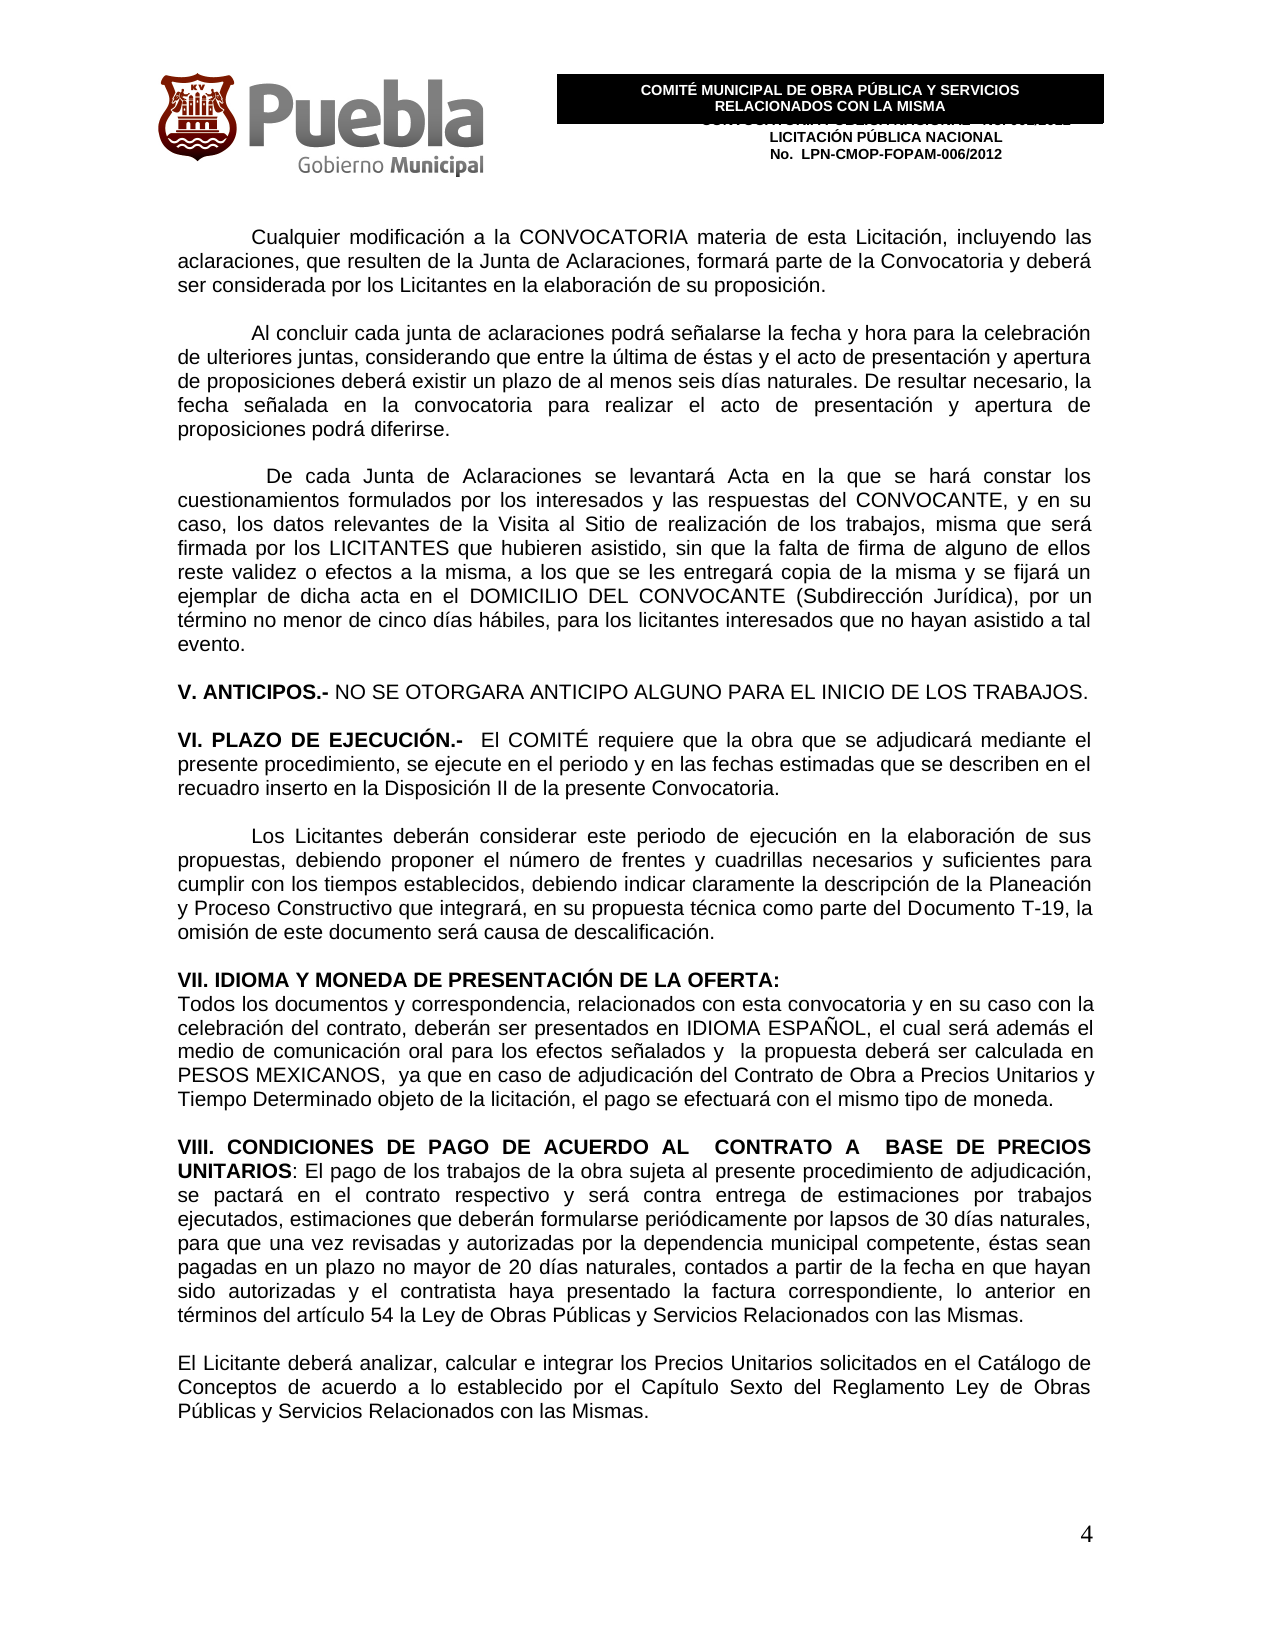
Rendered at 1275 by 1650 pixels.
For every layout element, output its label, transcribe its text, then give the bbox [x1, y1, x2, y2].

text De cada Junta de Aclaraciones se levantará Acta en la que se hará constar los cuestionamientos formulados por los interesados y las respuestas del CONVOCANTE, y en su caso, los datos relevantes de la Visita al Sitio de realización de los trabajos, misma que será firmada por los LICITANTES que hubieren asistido, sin que la falta de firma de alguno de ellos reste validez o efectos a la misma, a los que se les entregará copia de la misma y se fijará un ejemplar de dicha acta en el DOMICILIO DEL CONVOCANTE (Subdirección Jurídica), por un término no menor de cinco días hábiles, para los licitantes interesados que no hayan asistido a tal evento. [177, 464, 1093, 656]
text VIII. CONDICIONES DE PAGO DE ACUERDO AL CONTRATO A BASE DE PRECIOS UNITARIOS: El pago de los trabajos de la obra sujeta al presente procedimiento de adjudicación, se pactará en el contrato respectivo y será contra entrega de estimaciones por trabajos ejecutados, estimaciones que deberán formularse periódicamente por lapsos de 30 días naturales, para que una vez revisadas y autorizadas por la dependencia municipal competente, éstas sean pagadas en un plazo no mayor de 20 días naturales, contados a partir de la fecha en que hayan sido autorizadas y el contratista haya presentado la factura correspondiente, lo anterior en términos del artículo 54 la Ley de Obras Públicas y Servicios Relacionados con las Mismas. [177, 1135, 1093, 1327]
text Los Licitantes deberán considerar este periodo de ejecución en la elaboración de sus propuestas, debiendo proponer el número de frentes y cuadrillas necesarios y suficientes para cumplir con los tiempos establecidos, debiendo indicar claramente la descripción de la Planeación y Proceso Constructivo que integrará, en su propuesta técnica como parte del Documento T-19, la omisión de este documento será causa de descalificación. [177, 824, 1093, 943]
text Cualquier modificación a la CONVOCATORIA materia de esta Licitación, incluyendo las aclaraciones, que resulten de la Junta de Aclaraciones, formará parte de la Convocatoria y deberá ser considerada por los Licitantes en la elaboración de su proposición. [177, 225, 1093, 297]
subtitle V. ANTICIPOS.- NO SE OTORGARA ANTICIPO ALGUNO PARA EL INICIO DE LOS TRABAJOS. [177, 680, 1093, 704]
picture [158, 73, 484, 177]
text Al concluir cada junta de aclaraciones podrá señalarse la fecha y hora para la celebración de ulteriores juntas, considerando que entre la última de éstas y el acto de presentación y apertura de proposiciones deberá existir un plazo de al menos seis días naturales. De resultar necesario, la fecha señalada en la convocatoria para realizar el acto de presentación y apertura de proposiciones podrá diferirse. [177, 321, 1093, 440]
text VII. IDIOMA Y MONEDA DE PRESENTACIÓN DE : [177, 967, 1096, 991]
text El Licitante deberá analizar, calcular e integrar los Precios Unitarios solicitados en el Catálogo de Conceptos de acuerdo a lo establecido por el Capítulo Sexto del Reglamento Ley de Obras Públicas y Servicios Relacionados con las Mismas. [177, 1351, 1093, 1423]
text Todos los documentos y correspondencia, relacionados con esta convocatoria y en su caso con la celebración del contrato, deberán ser presentados en IDIOMA ESPAÑOL, el cual será además el medio de comunicación oral para los efectos señalados y la propuesta deberá ser calculada en PESOS MEXICANOS, ya que en caso de adjudicación del Contrato de Obra a Precios Unitarios y Tiempo Determinado objeto de la licitación, el pago se efectuará con el mismo tipo de moneda. [177, 991, 1096, 1111]
text VI. PLAZO DE EJECUCIÓN.- El COMITÉ requiere que la obra que se adjudicará mediante el presente procedimiento, se ejecute en el periodo y en las fechas estimadas que se describen en el recuadro inserto en la Disposición II de la presente Convocatoria. [177, 728, 1093, 800]
